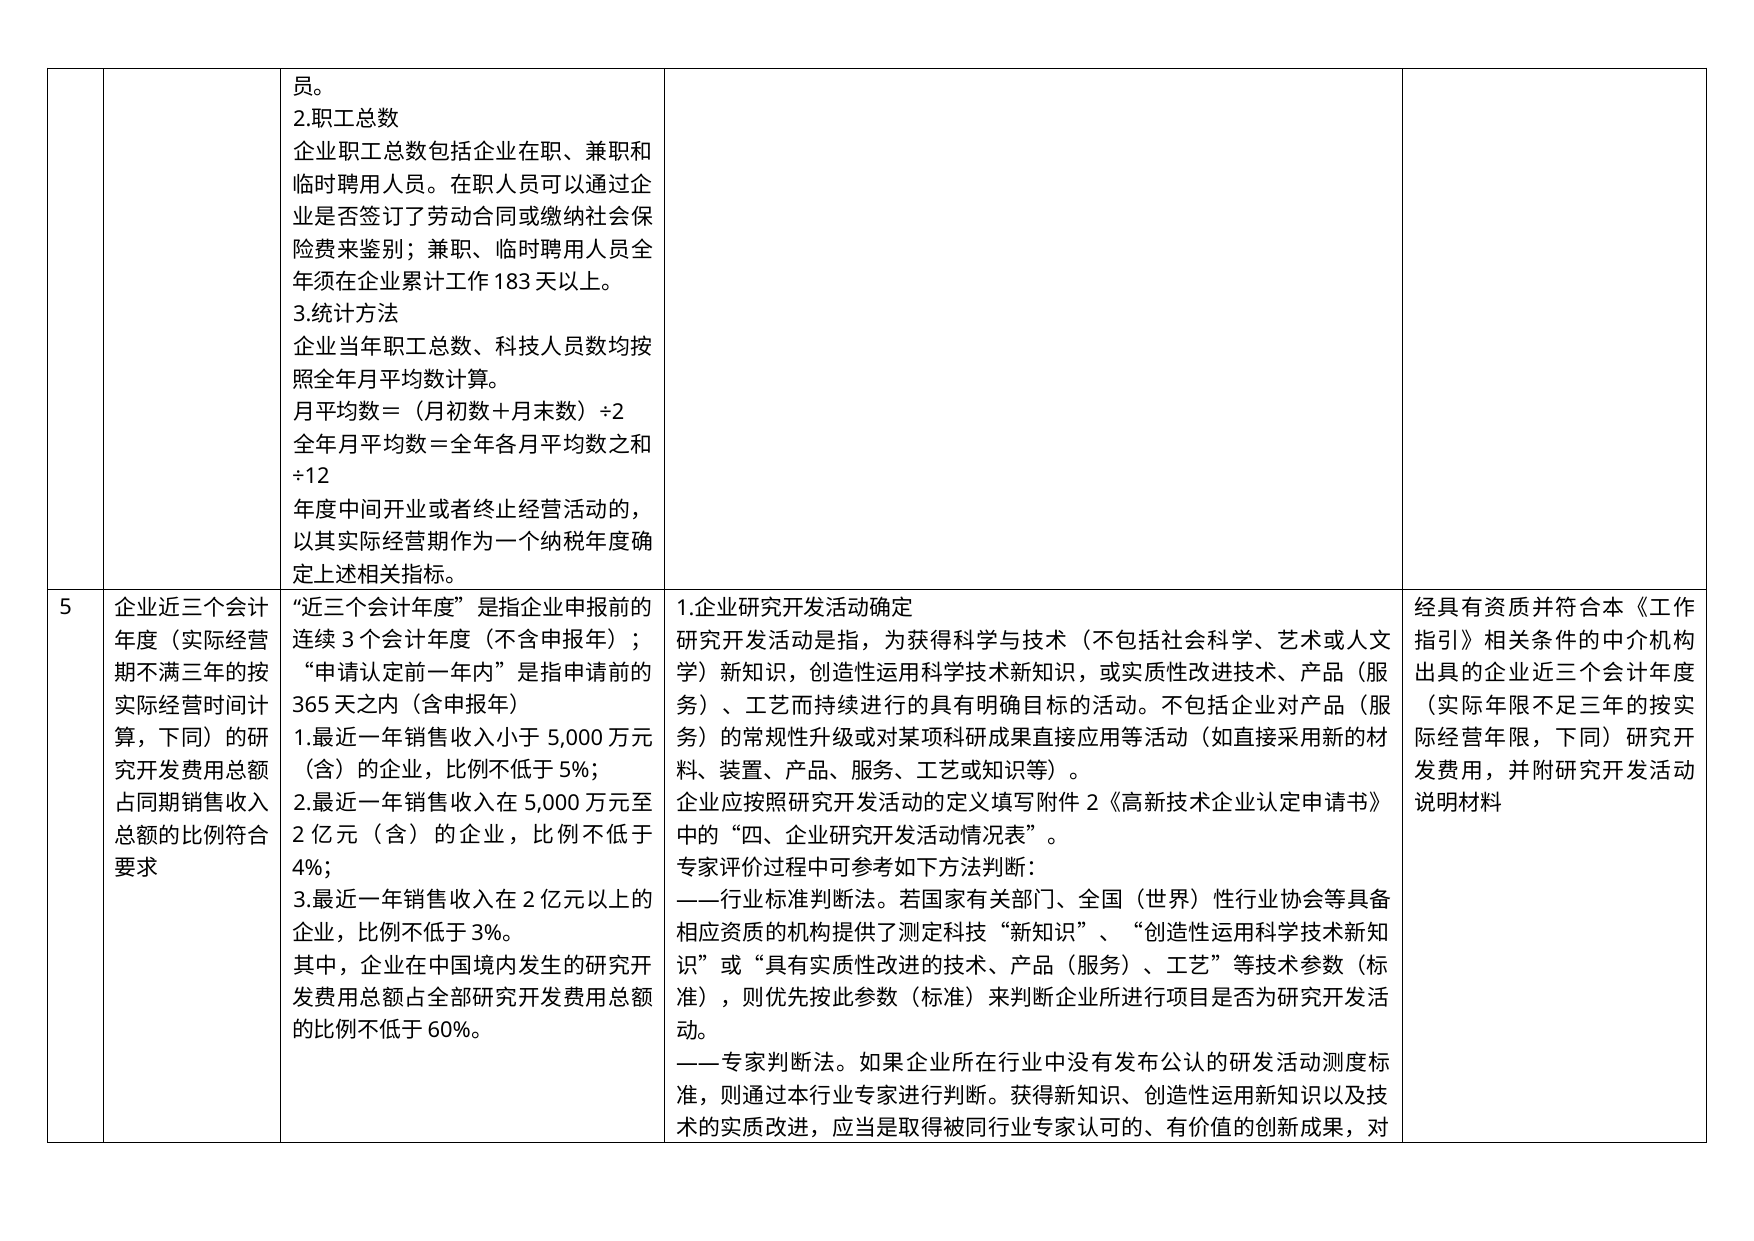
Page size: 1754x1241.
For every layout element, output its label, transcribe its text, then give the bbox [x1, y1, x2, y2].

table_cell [1403, 590, 1706, 1142]
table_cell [665, 590, 1402, 1142]
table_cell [104, 590, 280, 1142]
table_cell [1403, 69, 1706, 589]
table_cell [281, 69, 664, 589]
table_cell 4 [48, 69, 103, 589]
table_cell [281, 590, 664, 1142]
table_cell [104, 69, 280, 589]
table_cell [665, 69, 1402, 589]
table_cell 5 [48, 590, 103, 1142]
